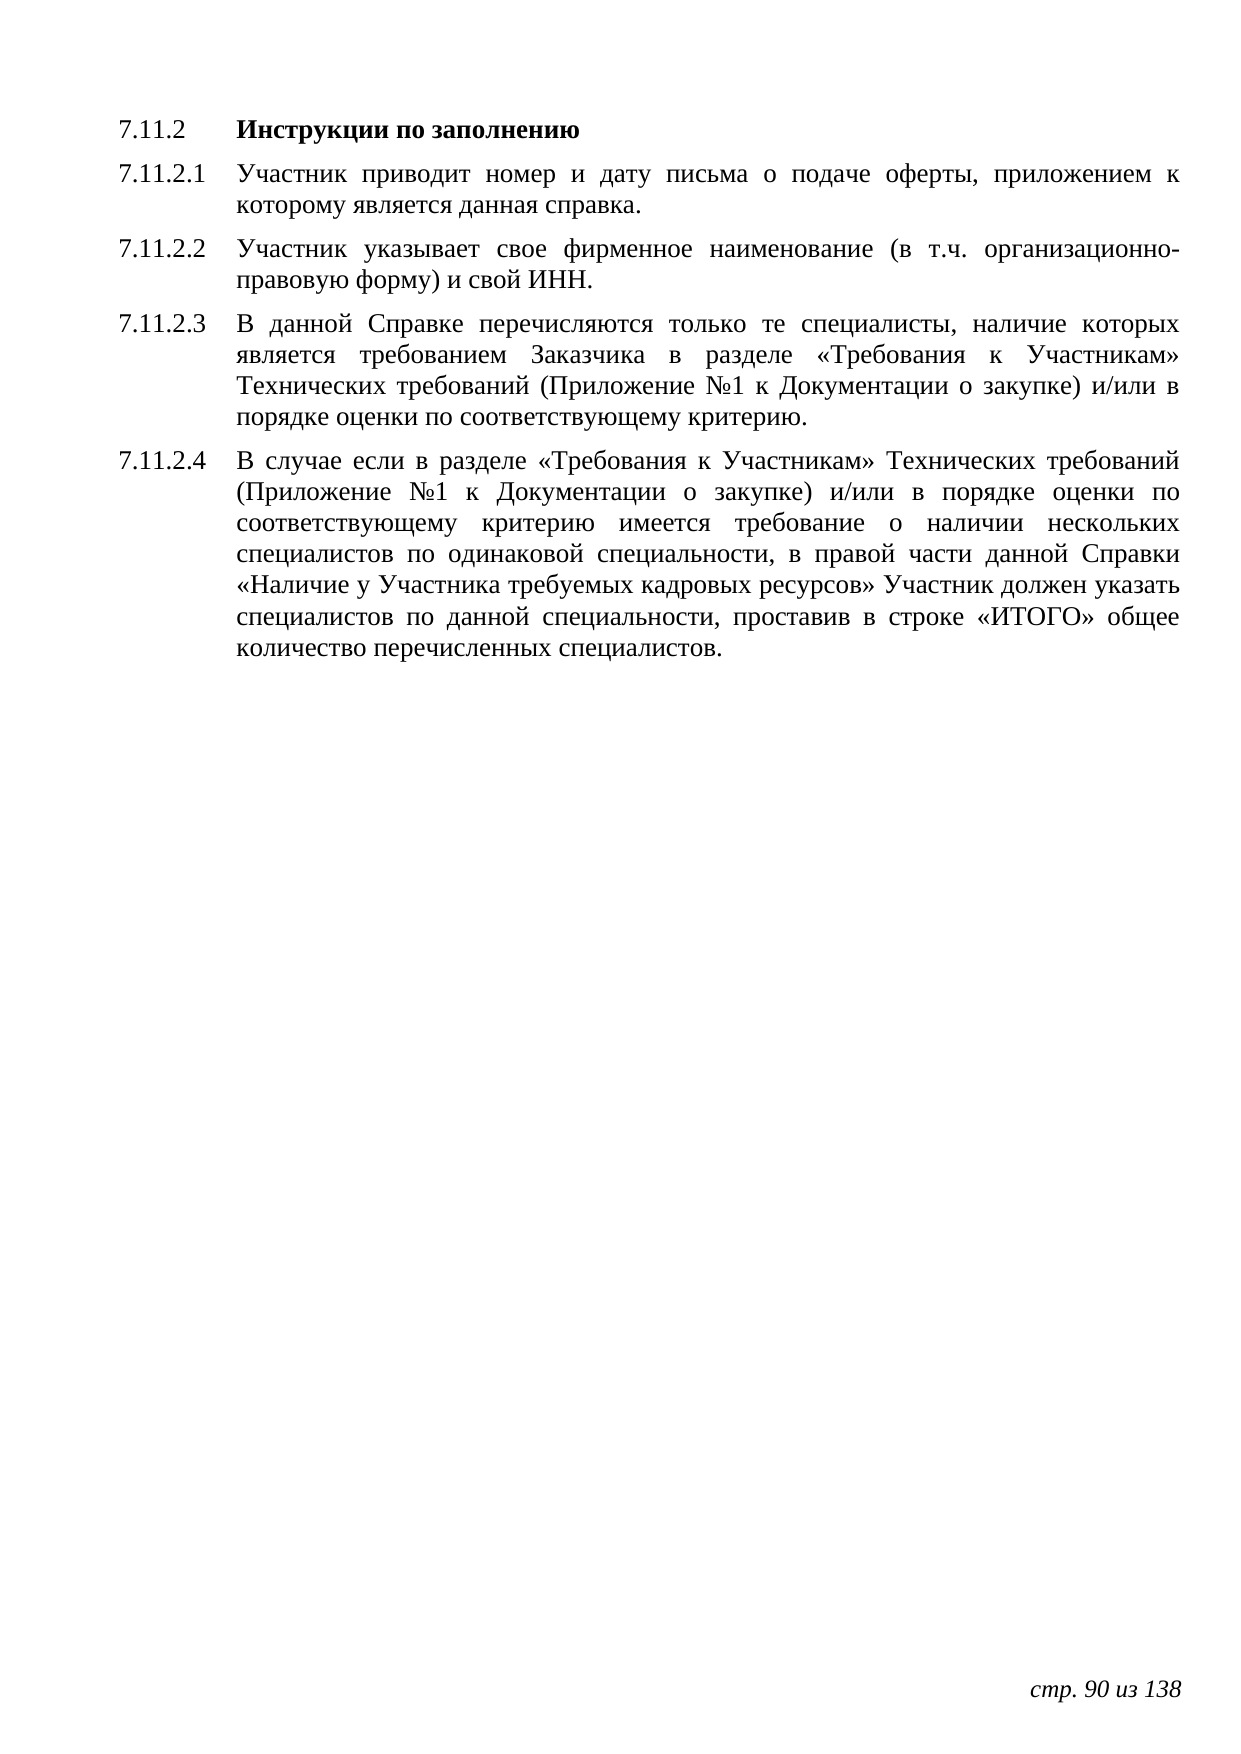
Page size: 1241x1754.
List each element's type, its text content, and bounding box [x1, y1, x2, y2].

text В случае если в разделе «Требования к Участникам» Технических требований (Приложение №1 к Документации о закупке) и/или в порядке оценки по соответствующему критерию имеется требование о наличии нескольких специалистов по одинаковой специальности, в правой части данной Справки «Наличие у Участника требуемых кадровых ресурсов» Участник должен указать специалистов по данной специальности, проставив в строке «ИТОГО» общее количество перечисленных специалистов. [118, 444, 1181, 662]
text Участник указывает свое фирменное наименование (в т.ч. организационно-правовую форму) и свой ИНН. [118, 232, 1181, 294]
text В данной Справке перечисляются только те специалисты, наличие которых является требованием Заказчика в разделе «Требования к Участникам» Технических требований (Приложение №1 к Документации о закупке) и/или в порядке оценки по соответствующему критерию. [118, 307, 1181, 431]
text Инструкции по заполнению [118, 114, 1181, 145]
text Участник приводит номер и дату письма о подаче оферты, приложением к которому является данная справка. [118, 157, 1181, 219]
